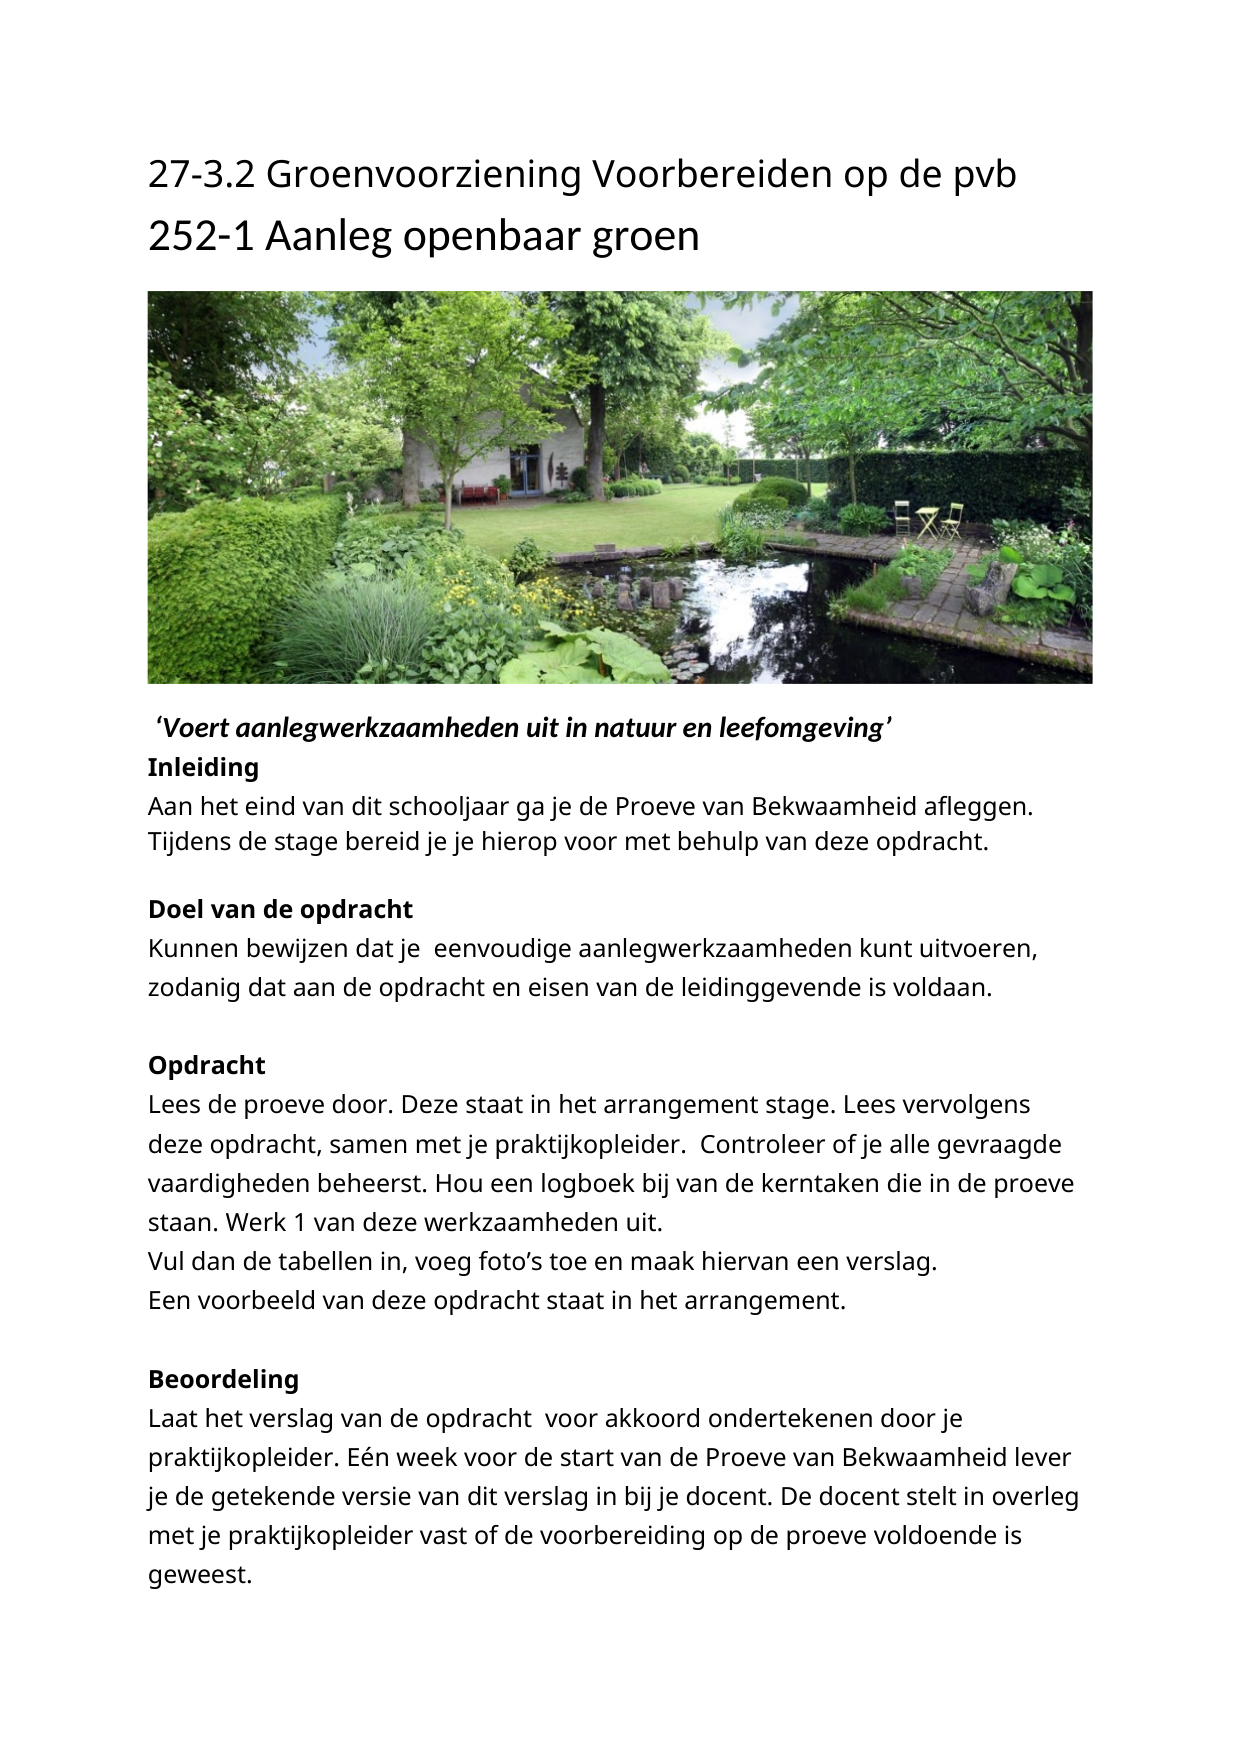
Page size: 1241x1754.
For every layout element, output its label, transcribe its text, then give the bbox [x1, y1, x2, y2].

text Laat het verslag van de opdracht voor akkoord ondertekenen door je praktijkopleider. Eén week voor de start van de Proeve van Bekwaamheid lever je de getekende versie van dit verslag in bij je docent. De docent stelt in overleg met je praktijkopleider vast of de voorbereiding op de proeve voldoende is geweest. [148, 1400, 1093, 1591]
text 27-3.2 Groenvoorziening Voorbereiden op de pvb [148, 148, 1093, 199]
text Kunnen bewijzen dat je eenvoudige aanlegwerkzaamheden kunt uitvoeren, zodanig dat aan de opdracht en eisen van de leidinggevende is voldaan. [148, 930, 1093, 1004]
text Vul dan de tabellen in, voeg foto’s toe en maak hiervan een verslag. [148, 1244, 1093, 1278]
text Lees de proeve door. Deze staat in het arrangement stage. Lees vervolgens deze opdracht, samen met je praktijkopleider. Controleer of je alle gevraagde vaardigheden beheerst. Hou een logboek bij van de kerntaken die in de proeve staan. Werk 1 van deze werkzaamheden uit. [148, 1087, 1093, 1239]
text Beoordeling [148, 1361, 1093, 1395]
text Een voorbeeld van deze opdracht staat in het arrangement. [148, 1283, 1093, 1317]
text Opdracht [148, 1048, 1093, 1082]
text ‘Voert aanlegwerkzaamheden uit in natuur en leefomgeving’ [148, 709, 1093, 744]
text Tijdens de stage bereid je je hierop voor met behulp van deze opdracht. [148, 823, 1093, 857]
text Inleiding [148, 750, 1093, 784]
text Doel van de opdracht [148, 891, 1093, 925]
text 252-1 Aanleg openbaar groen [148, 206, 1122, 262]
picture [147, 291, 1093, 684]
text Aan het eind van dit schooljaar ga je de Proeve van Bekwaamheid afleggen. [148, 789, 1093, 823]
